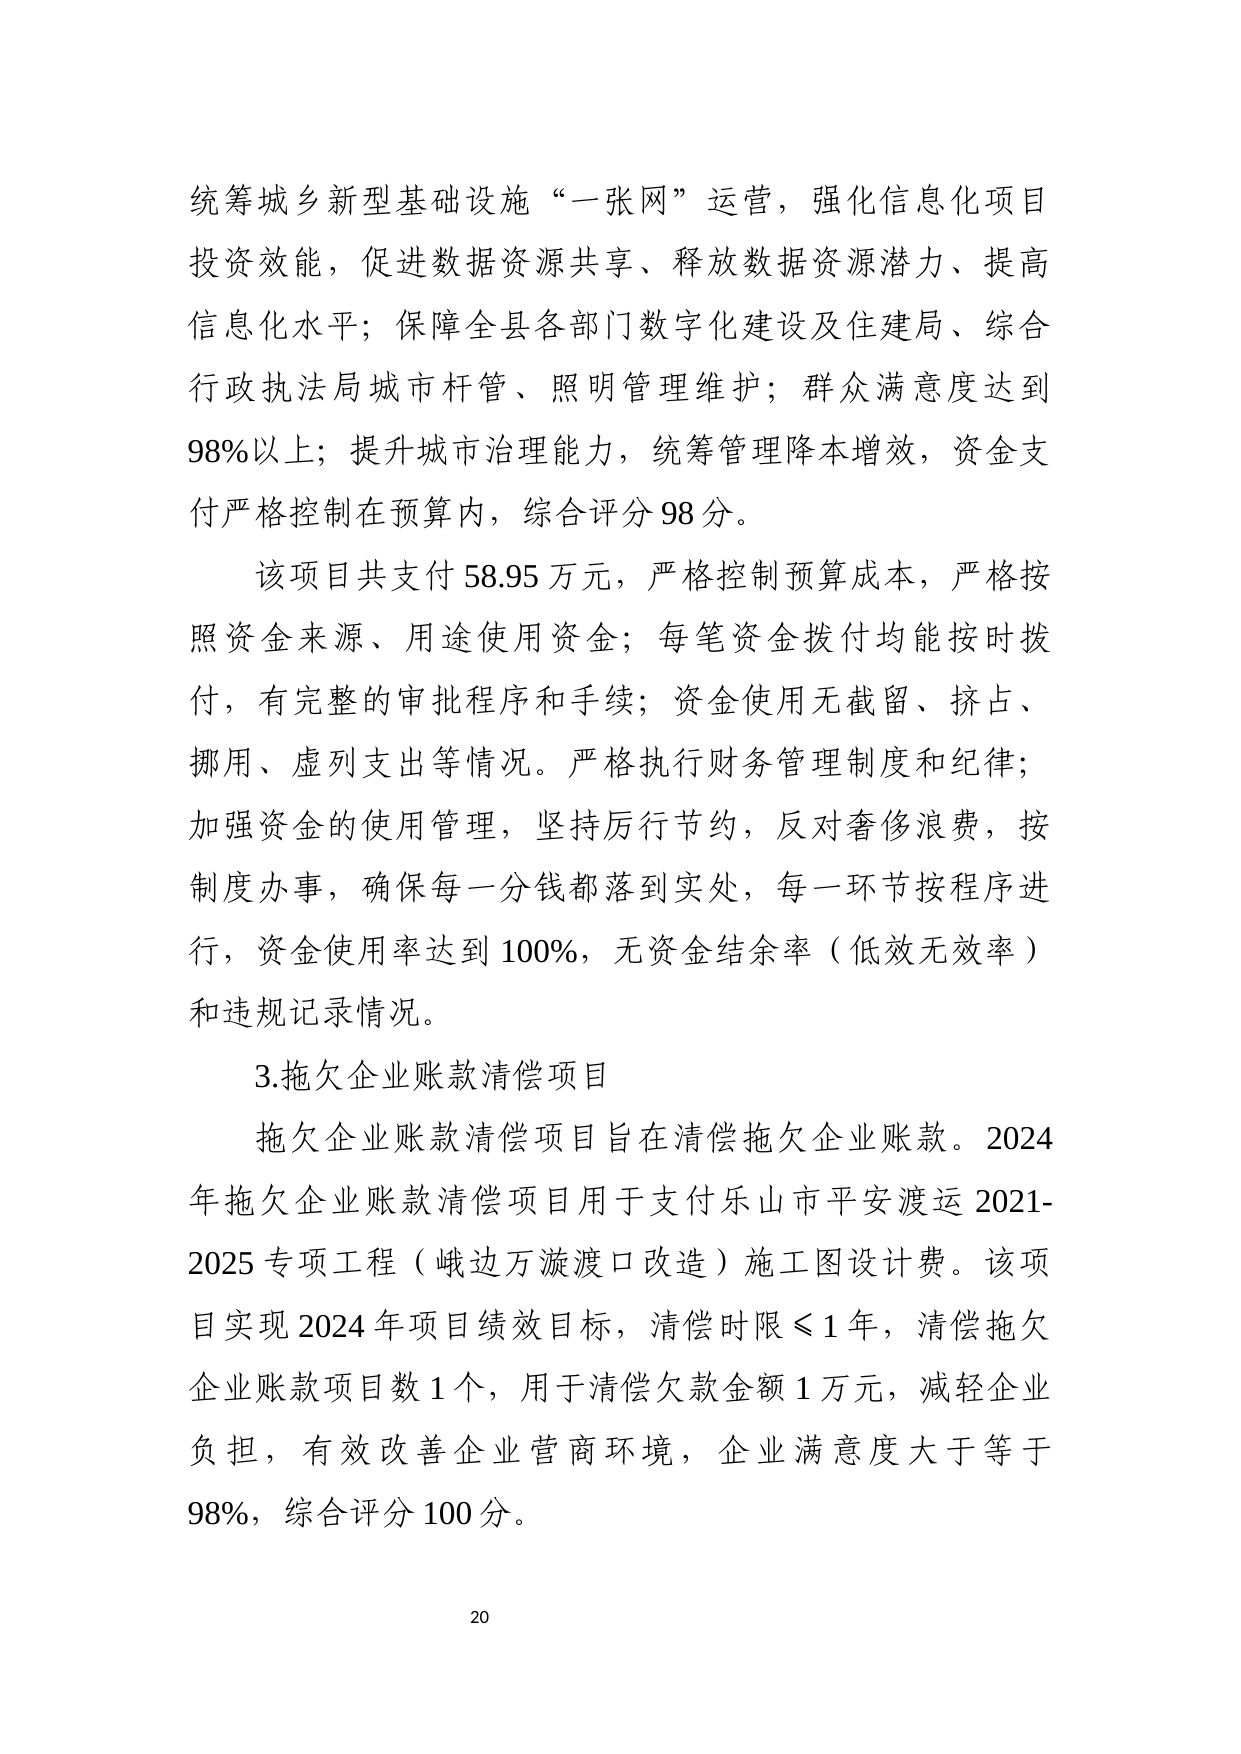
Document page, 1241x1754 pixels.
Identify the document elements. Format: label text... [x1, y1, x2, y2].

text 3.拖欠企业账款清偿项目 [187, 1037, 1053, 1099]
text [187, 162, 1053, 537]
text 该项目共支付58.95万元，严格控制预算成本，严格按照资金来源、用途使用资金；每笔资金拨付均能按时拨付，有完整的审批程序和手续；资金使用无截留、挤占、挪用、虚列支出等情况。严格执行财务管理制度和纪律；加强资金的使用管理，坚持厉行节约，反对奢侈浪费，按制度办事，确保每一分钱都落到实处，每一环节按程序进行，资金使用率达到100%，无资金结余率（低效无效率）和违规记录情况。 [187, 537, 1053, 1037]
text 拖欠企业账款清偿项目旨在清偿拖欠企业账款。2024年拖欠企业账款清偿项目用于支付乐山市平安渡运2021-2025专项工程（峨边万漩渡口改造）施工图设计费。该项目实现2024年项目绩效目标，清偿时限≤1年，清偿拖欠企业账款项目数1个，用于清偿欠款金额1万元，减轻企业负担，有效改善企业营商环境，企业满意度大于等于98%，综合评分100分。 [187, 1099, 1053, 1537]
